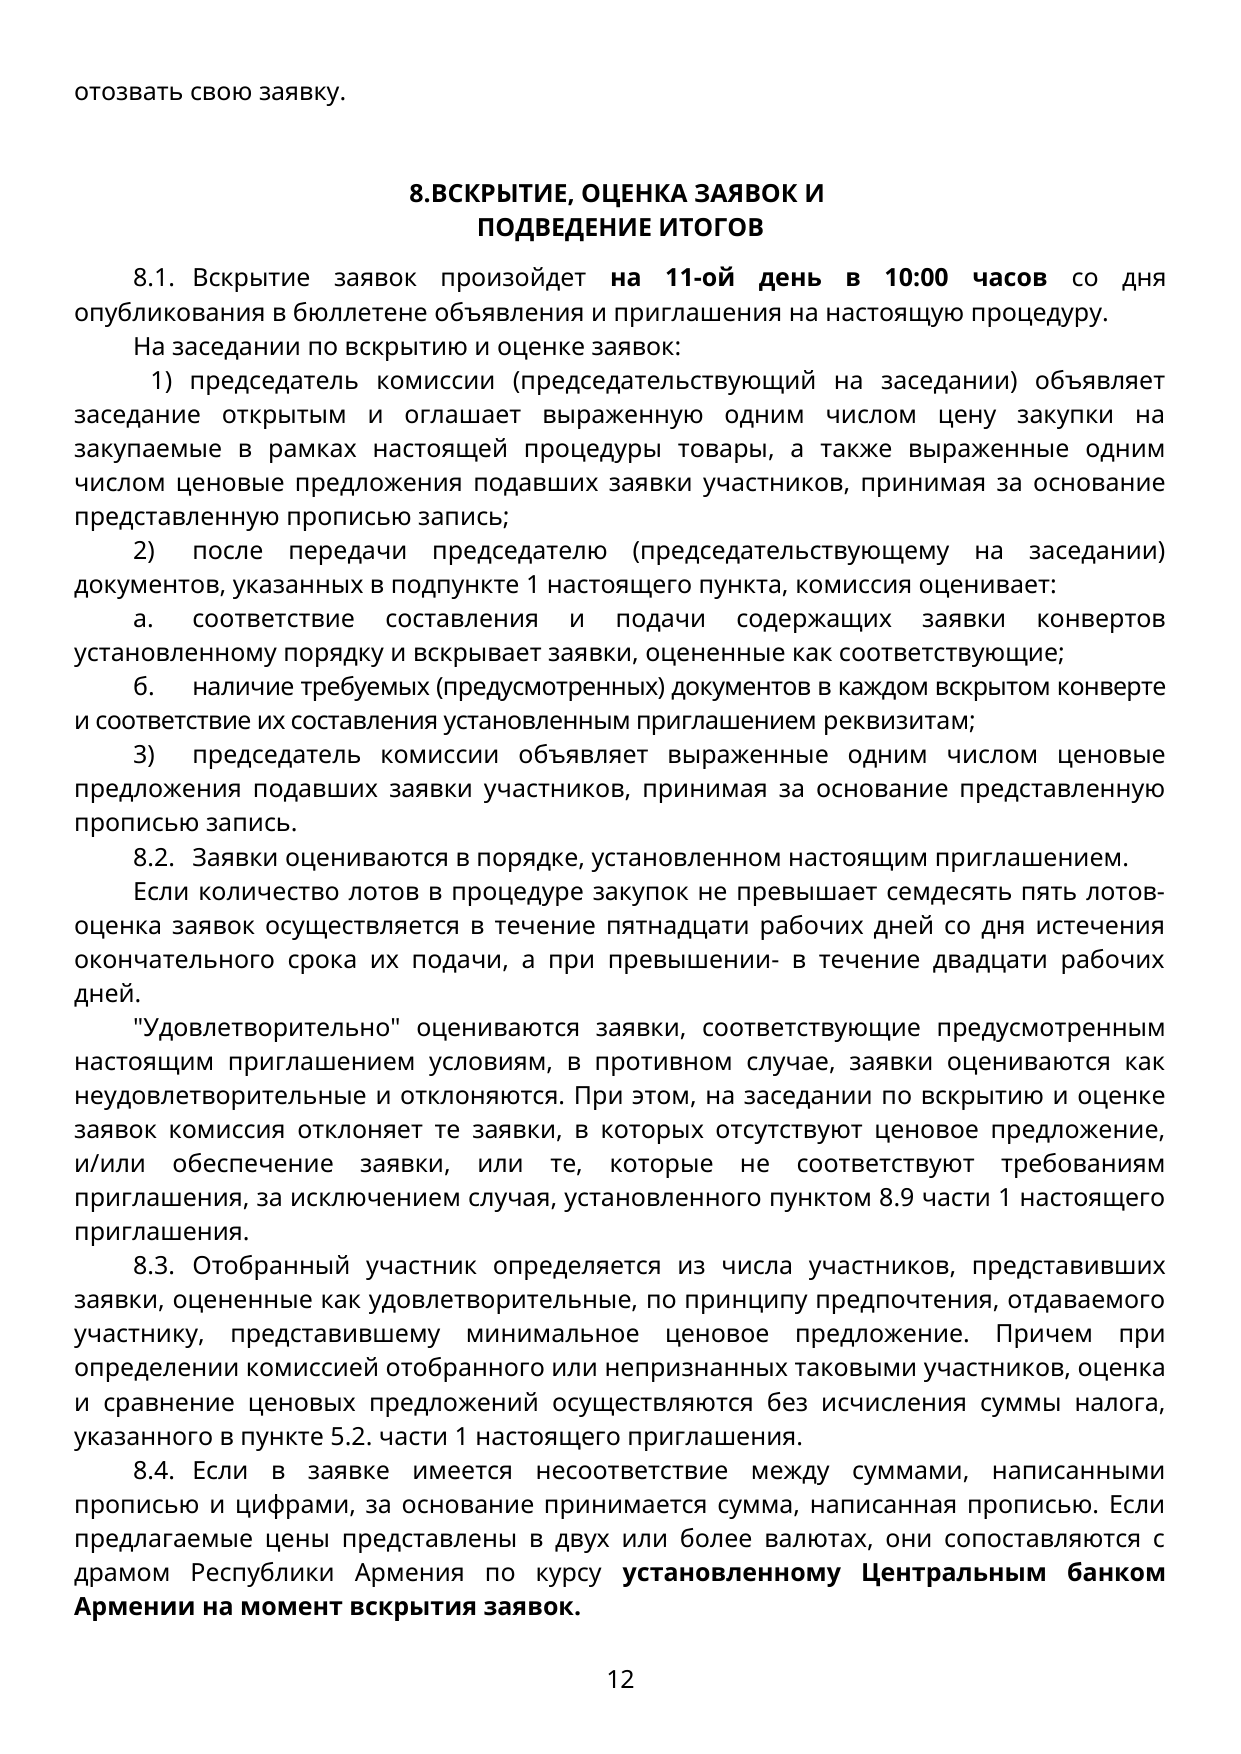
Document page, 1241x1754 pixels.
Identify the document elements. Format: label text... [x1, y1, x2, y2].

text а. соответствие составления и подачи содержащих заявки конвертов установленному порядку и вскрывает заявки, оцененные как соответствующие; [74, 601, 1167, 669]
text На заседании по вскрытию и оценке заявок: [74, 328, 1167, 362]
text 8.2. Заявки оцениваются в порядке, установленном настоящим приглашением. [74, 839, 1167, 873]
text 8.ВСКРЫТИЕ, ОЦЕНКА ЗАЯВОК И ПОДВЕДЕНИЕ ИТОГОВ [74, 175, 1167, 243]
text 2) после передачи председателю (председательствующему на заседании) документов, указанных в подпункте 1 настоящего пункта, комиссия оценивает: [74, 533, 1167, 601]
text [74, 74, 1167, 108]
text 1) председатель комиссии (председательствующий на заседании) объявляет заседание открытым и оглашает выраженную одним числом цену закупки на закупаемые в рамках настоящей процедуры товары, а также выраженные одним числом ценовые предложения подавших заявки участников, принимая за основание представленную прописью запись; [74, 362, 1167, 533]
text 8.3. Отобранный участник определяется из числа участников, представивших заявки, оцененные как удовлетворительные, по принципу предпочтения, отдаваемого участнику, представившему минимальное ценовое предложение. Причем при определении комиссией отобранного или непризнанных таковыми участников, оценка и сравнение ценовых предложений осуществляются без исчисления суммы налога, указанного в пункте 5.2. части 1 настоящего приглашения. [74, 1248, 1167, 1452]
text 8.4. Если в заявке имеется несоответствие между суммами, написанными прописью и цифрами, за основание принимается сумма, написанная прописью. Если предлагаемые цены представлены в двух или более валютах, они сопоставляются с драмом Республики Армения по курсу установленному Центральным банком Армении на момент вскрытия заявок. [74, 1452, 1167, 1623]
text "Удовлетворительно" оцениваются заявки, соответствующие предусмотренным настоящим приглашением условиям, в противном случае, заявки оцениваются как неудовлетворительные и отклоняются. При этом, на заседании по вскрытию и оценке заявок комиссия отклоняет те заявки, в которых отсутствуют ценовое предложение, и/или обеспечение заявки, или те, которые не соответствуют требованиям приглашения, за исключением случая, установленного пунктом 8.9 части 1 настоящего приглашения. [74, 1009, 1167, 1248]
text б. наличие требуемых (предусмотренных) документов в каждом вскрытом конверте и соответствие их составления установленным приглашением реквизитам; [74, 669, 1167, 737]
text Если количество лотов в процедуре закупок не превышает семдесять пять лотов- оценка заявок осуществляется в течение пятнадцати рабочих дней со дня истечения окончательного срока их подачи, а при превышении- в течение двадцати рабочих дней. [74, 873, 1167, 1009]
text 3) председатель комиссии объявляет выраженные одним числом ценовые предложения подавших заявки участников, принимая за основание представленную прописью запись. [74, 737, 1167, 839]
text 8.1. Вскрытие заявок произойдет на 11-ой день в 10:00 часов со дня опубликования в бюллетене объявления и приглашения на настоящую процедуру. [74, 260, 1167, 328]
